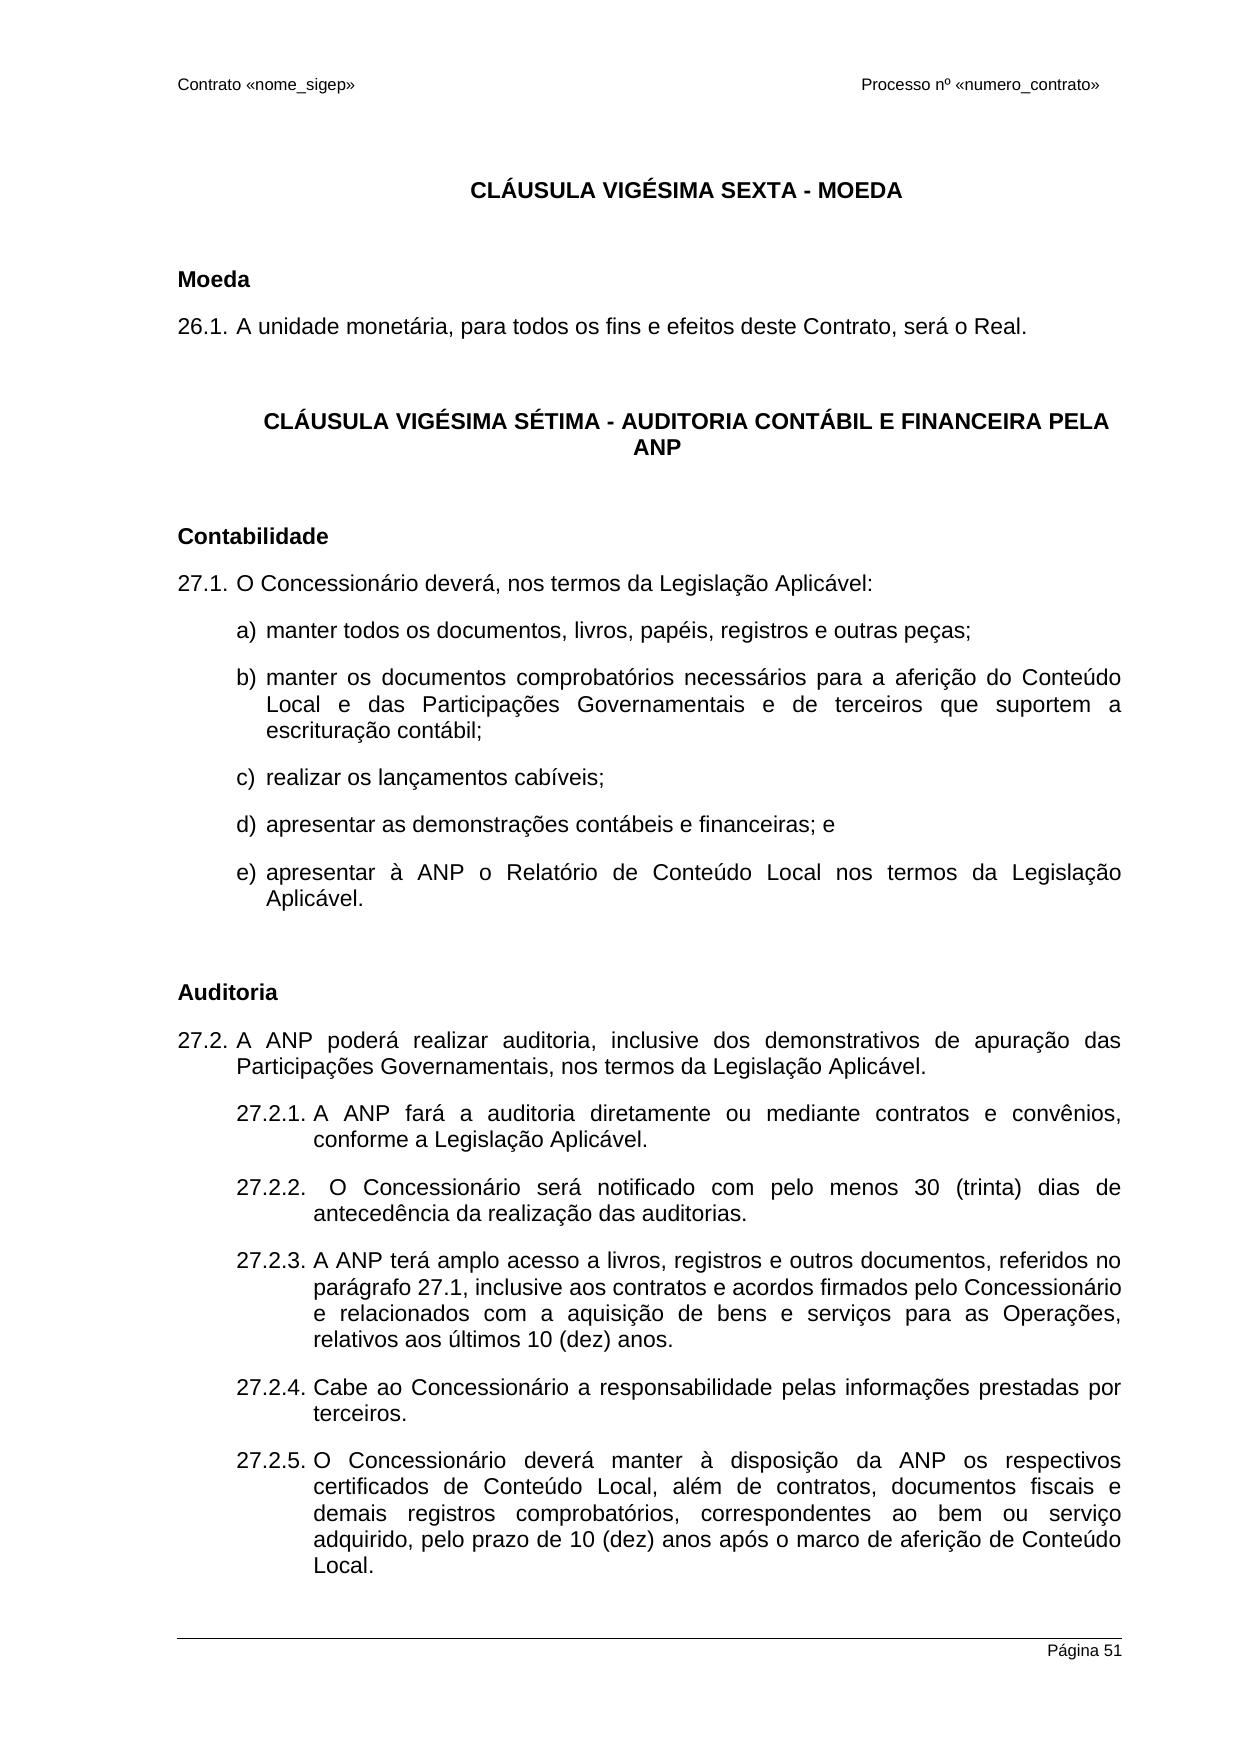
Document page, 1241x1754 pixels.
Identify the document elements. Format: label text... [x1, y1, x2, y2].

text Cabe ao Concessionário a responsabilidade pelas informações prestadas por terceiros. [236, 1373, 1122, 1426]
list manter os documentos comprobatórios necessários para a aferição do Conteúdo Local e das Participações Governamentais e de terceiros que suportem a escrituração contábil; [236, 664, 1122, 743]
list apresentar as demonstrações contábeis e financeiras; e [236, 811, 1122, 838]
text O Concessionário será notificado com pelo menos 30 (trinta) dias de antecedência da realização das auditorias. [236, 1174, 1122, 1226]
text Auditoria [177, 979, 1122, 1006]
text Cláusula Vigésima Sexta - moeda [177, 177, 1122, 203]
list apresentar à ANP o Relatório de Conteúdo Local nos termos da Legislação Aplicável. [236, 859, 1122, 911]
text O Concessionário deverá, nos termos da Legislação Aplicável: [177, 570, 1122, 596]
text A ANP poderá realizar auditoria, inclusive dos demonstrativos de apuração das Participações Governamentais, nos termos da Legislação Aplicável. [177, 1027, 1122, 1079]
text A ANP terá amplo acesso a livros, registros e outros documentos, referidos no parágrafo 27.1, inclusive aos contratos e acordos firmados pelo Concessionário e relacionados com a aquisição de bens e serviços para as Operações, relativos aos últimos 10 (dez) anos. [236, 1247, 1122, 1353]
text A ANP fará a auditoria diretamente ou mediante contratos e convênios, conforme a Legislação Aplicável. [236, 1100, 1122, 1153]
text Contabilidade [177, 523, 1122, 549]
text O Concessionário deverá manter à disposição da ANP os respectivos certificados de Conteúdo Local, além de contratos, documentos fiscais e demais registros comprobatórios, correspondentes ao bem ou serviço adquirido, pelo prazo de 10 (dez) anos após o marco de aferição de Conteúdo Local. [236, 1447, 1122, 1579]
text Cláusula Vigésima Sétima - Auditoria contábil e financeira pela anp [177, 408, 1122, 460]
text Moeda [177, 266, 1122, 292]
text A unidade monetária, para todos os fins e efeitos deste Contrato, será o Real. [177, 313, 1122, 339]
list realizar os lançamentos cabíveis; [236, 764, 1122, 791]
list manter todos os documentos, livros, papéis, registros e outras peças; [236, 617, 1122, 643]
